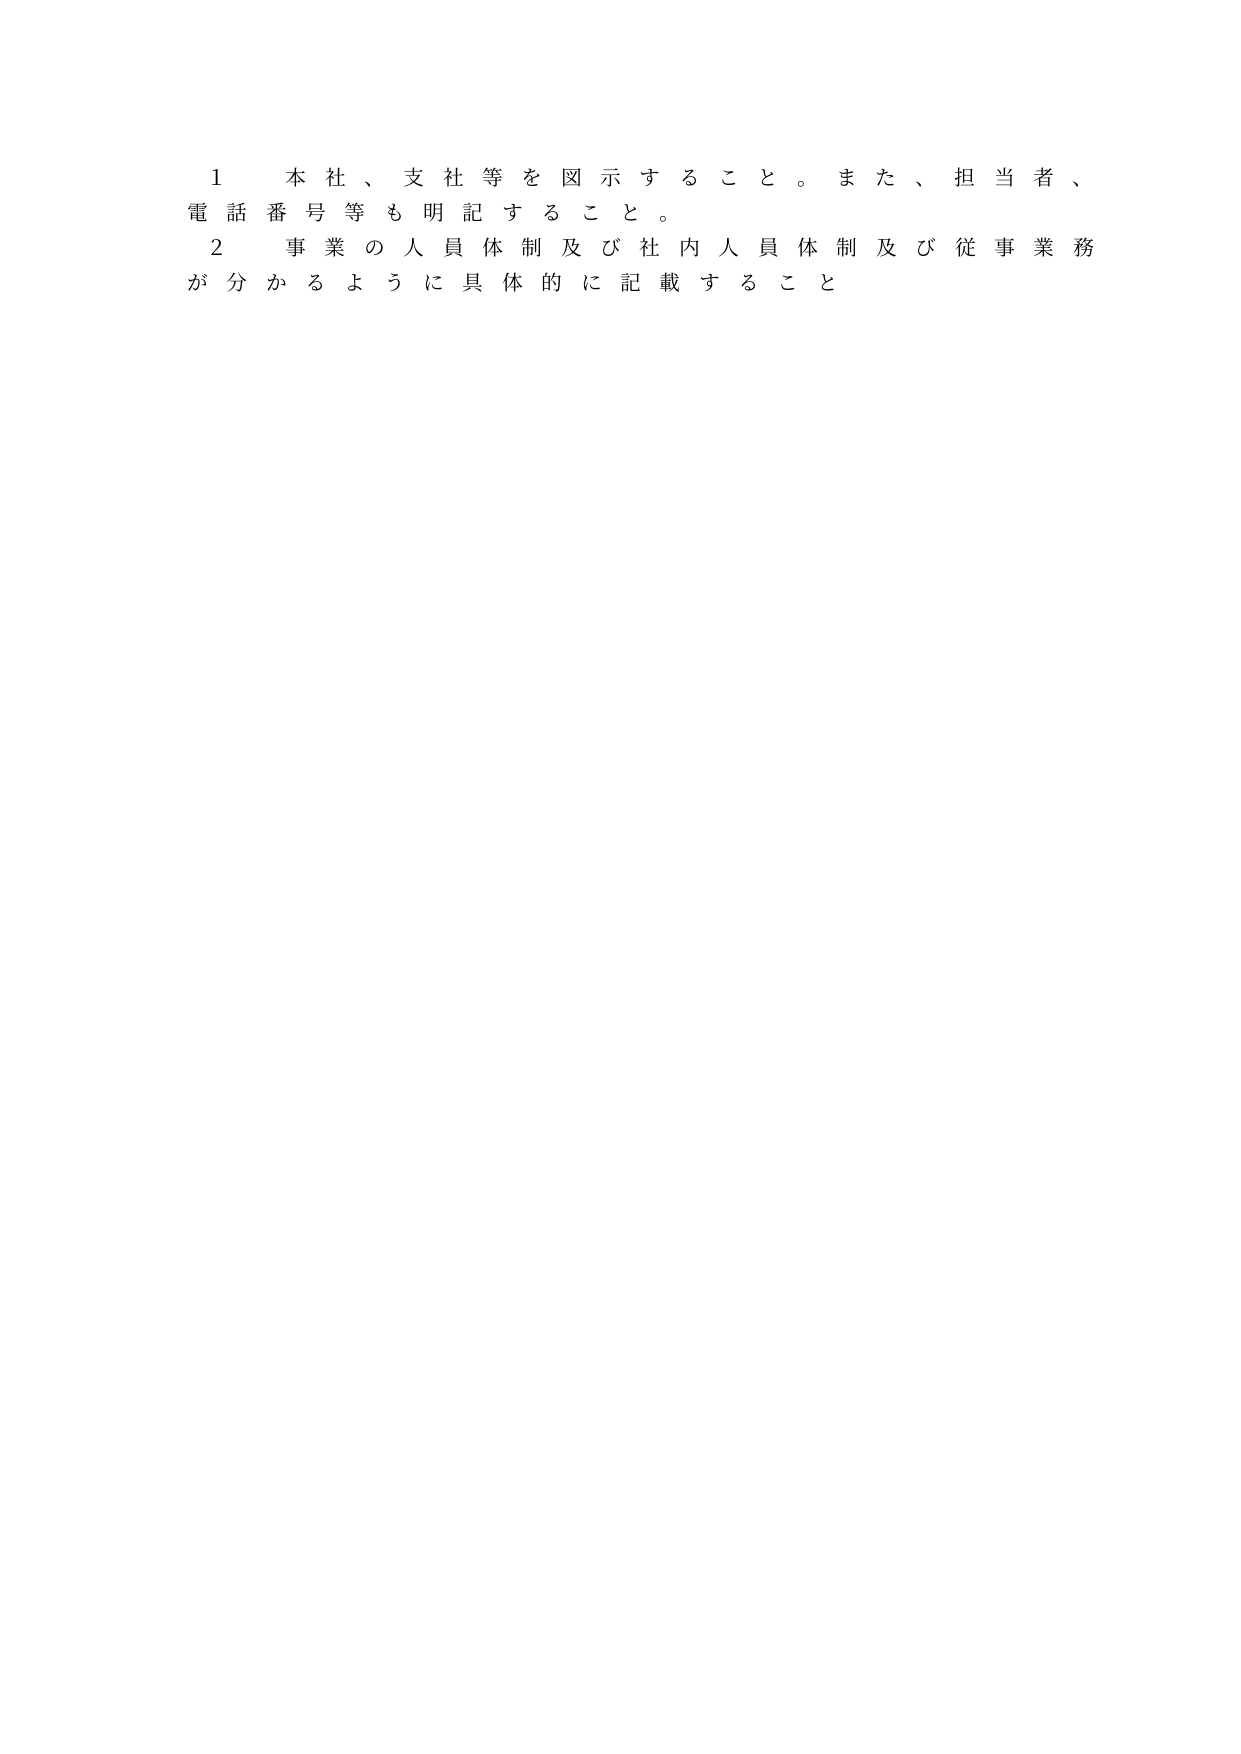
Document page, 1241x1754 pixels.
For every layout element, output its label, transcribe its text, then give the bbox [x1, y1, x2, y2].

text １ 本社、支社等を図示すること。また、担当者、電話番号等も明記すること。 [187, 159, 1112, 229]
text ２ 事業の人員体制及び社内人員体制及び従事業務が分かるように具体的に記載すること [187, 229, 1112, 298]
